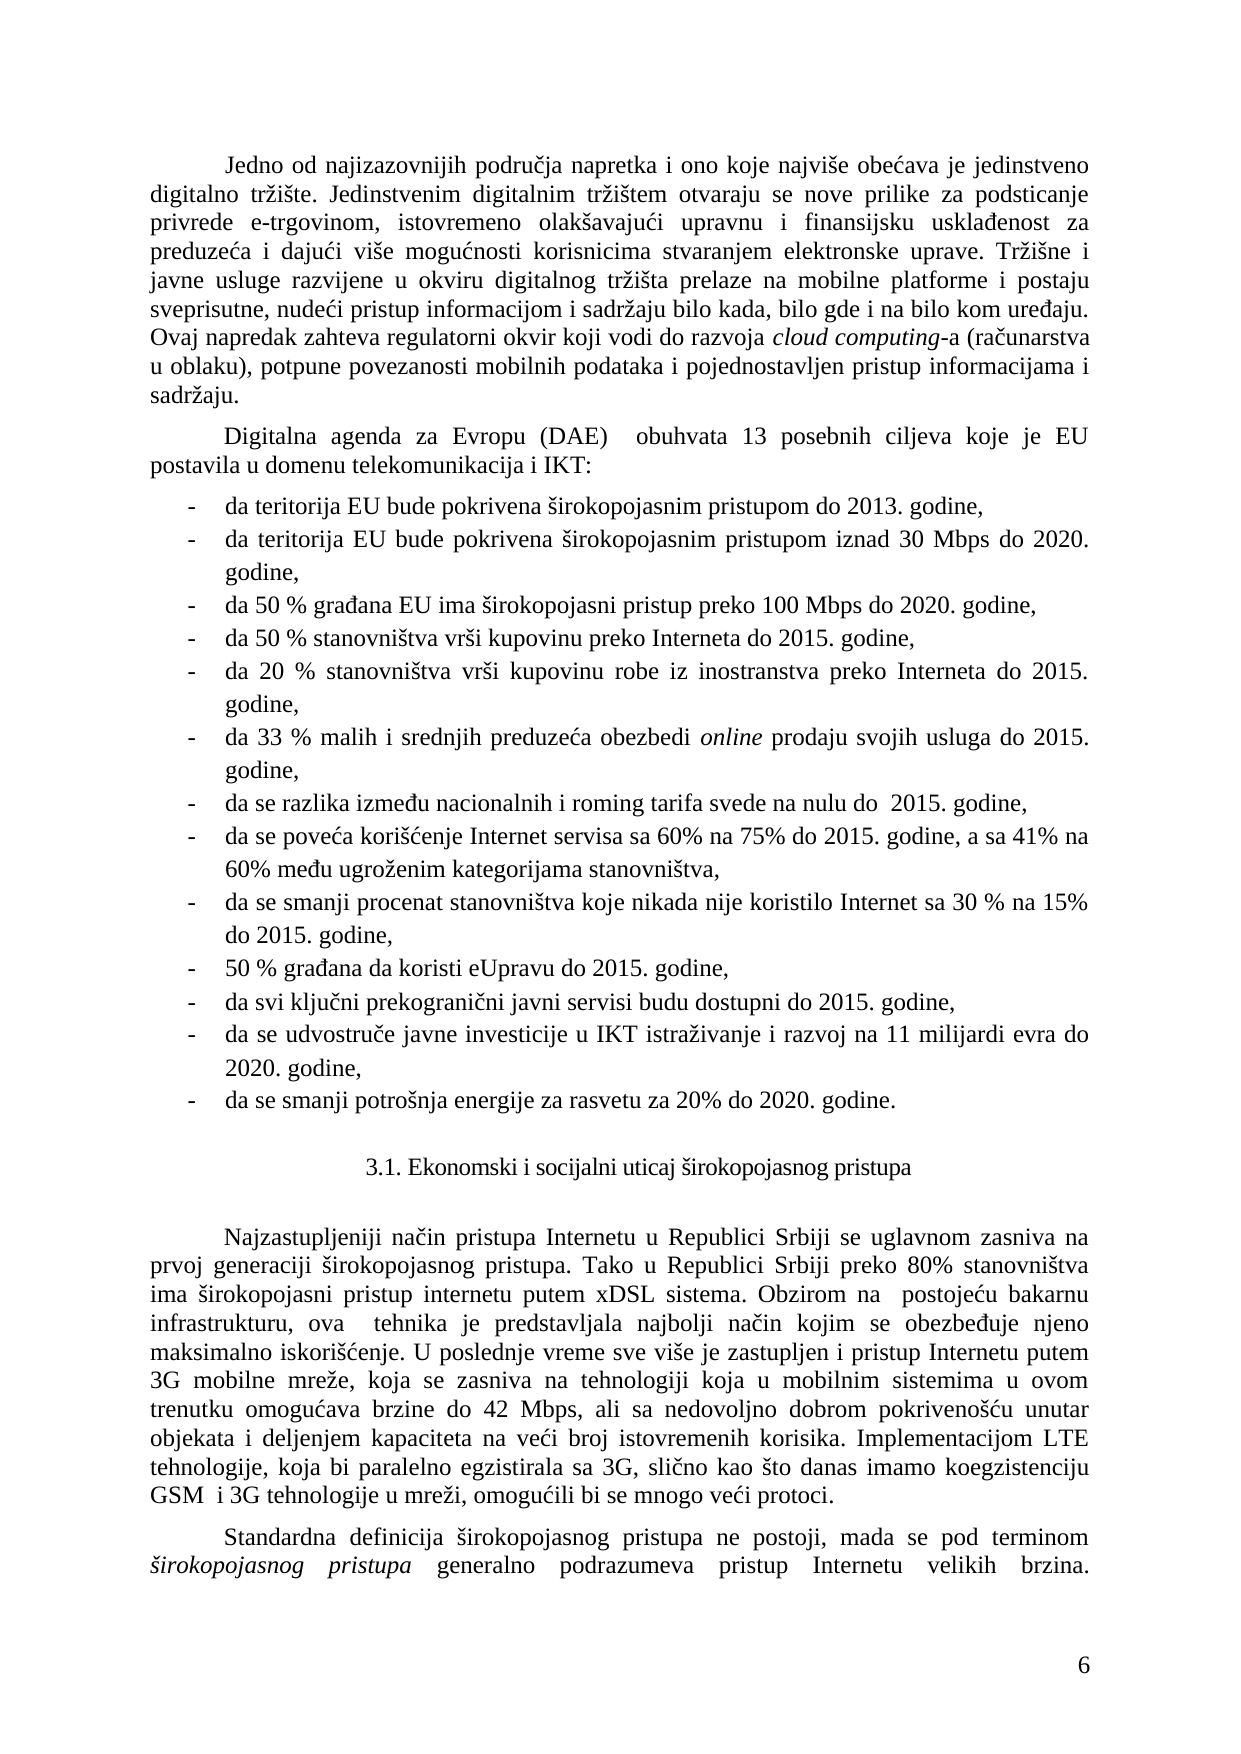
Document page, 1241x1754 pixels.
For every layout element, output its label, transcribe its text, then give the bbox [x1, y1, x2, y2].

list da se razlika između nacionalnih i roming tarifa svede na nulu do 2015. godine, [187, 788, 1090, 817]
list da 20 % stanovništva vrši kupovinu robe iz inostranstva preko Interneta do 2015. godine, [187, 656, 1090, 718]
text 3.1. Ekonomski i socijalni uticaj širokopojasnog pristupa [187, 1152, 1090, 1180]
list da teritorija EU bude pokrivena širokopojasnim pristupom iznad 30 Mbps do 2020. godine, [187, 524, 1090, 586]
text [150, 1522, 1090, 1579]
text Najzastupljeniji način pristupa Internetu u Republici Srbiji se uglavnom zasniva na prvoj generaciji širokopojasnog pristupa. Tako u Republici Srbiji preko 80% stanovništva ima širokopojasni pristup internetu putem xDSL sistema. Obzirom na postojeću bakarnu infrastrukturu, ova tehnika je predstavljala najbolji način kojim se obezbeđuje njeno maksimalno iskorišćenje. U poslednje vreme sve više je zastupljen i pristup Internetu putem 3G mobilne mreže, koja se zasniva na tehnologiji koja u mobilnim sistemima u ovom trenutku omogućava brzine do 42 Mbps, ali sa nedovoljno dobrom pokrivenošću unutar objekata i deljenjem kapaciteta na veći broj istovremenih korisika. Implementacijom LTE tehnologije, koja bi paralelno egzistirala sa 3G, slično kao što danas imamo koegzistenciju GSM i 3G tehnologije u mreži, omogućili bi se mnogo veći protoci. [150, 1222, 1090, 1509]
list da svi ključni prekogranični javni servisi budu dostupni do 2015. godine, [187, 987, 1090, 1015]
list da se smanji procenat stanovništva koje nikada nije koristilo Internet sa 30 % na 15% do 2015. godine, [187, 887, 1090, 949]
text Digitalna agenda za Evropu (DAE) obuhvata 13 posebnih ciljeva koje je EU postavila u domenu telekomunikacija i IKT: [150, 421, 1090, 479]
text Jedno od najizazovnijih područja napretka i ono koje najviše obećava je jedinstveno digitalno tržište. Jedinstvenim digitalnim tržištem otvaraju se nove prilike za podsticanje privrede e-trgovinom, istovremeno olakšavajući upravnu i finansijsku usklađenost za preduzeća i dajući više mogućnosti korisnicima stvaranjem elektronske uprave. Tržišne i javne usluge razvijene u okviru digitalnog tržišta prelaze na mobilne platforme i postaju sveprisutne, nudeći pristup informacijom i sadržaju bilo kada, bilo gde i na bilo kom uređaju. Ovaj napredak zahteva regulatorni okvir koji vodi do razvoja cloud computing-a (računarstva u oblaku), potpune povezanosti mobilnih podataka i pojednostavljen pristup informacijama i sadržaju. [150, 150, 1090, 409]
list da 33 % malih i srednjih preduzeća obezbedi online prodaju svojih usluga do 2015. godine, [187, 722, 1090, 784]
list da se smanji potrošnja energije za rasvetu za 20% do 2020. godine. [187, 1086, 1090, 1114]
list da teritorija EU bude pokrivena širokopojasnim pristupom do 2013. godine, [187, 491, 1090, 520]
list da 50 % građana EU ima širokopojasni pristup preko 100 Mbps do 2020. godine, [187, 590, 1090, 619]
list da se poveća korišćenje Internet servisa sa 60% na 75% do 2015. godine, a sa 41% na 60% među ugroženim kategorijama stanovništva, [187, 821, 1090, 883]
list da 50 % stanovništva vrši kupovinu preko Interneta do 2015. godine, [187, 623, 1090, 652]
list da se udvostruče javne investicije u IKT istraživanje i razvoj na 11 milijardi evra do 2020. godine, [187, 1019, 1090, 1081]
list 50 % građana da koristi eUpravu do 2015. godine, [187, 953, 1090, 982]
